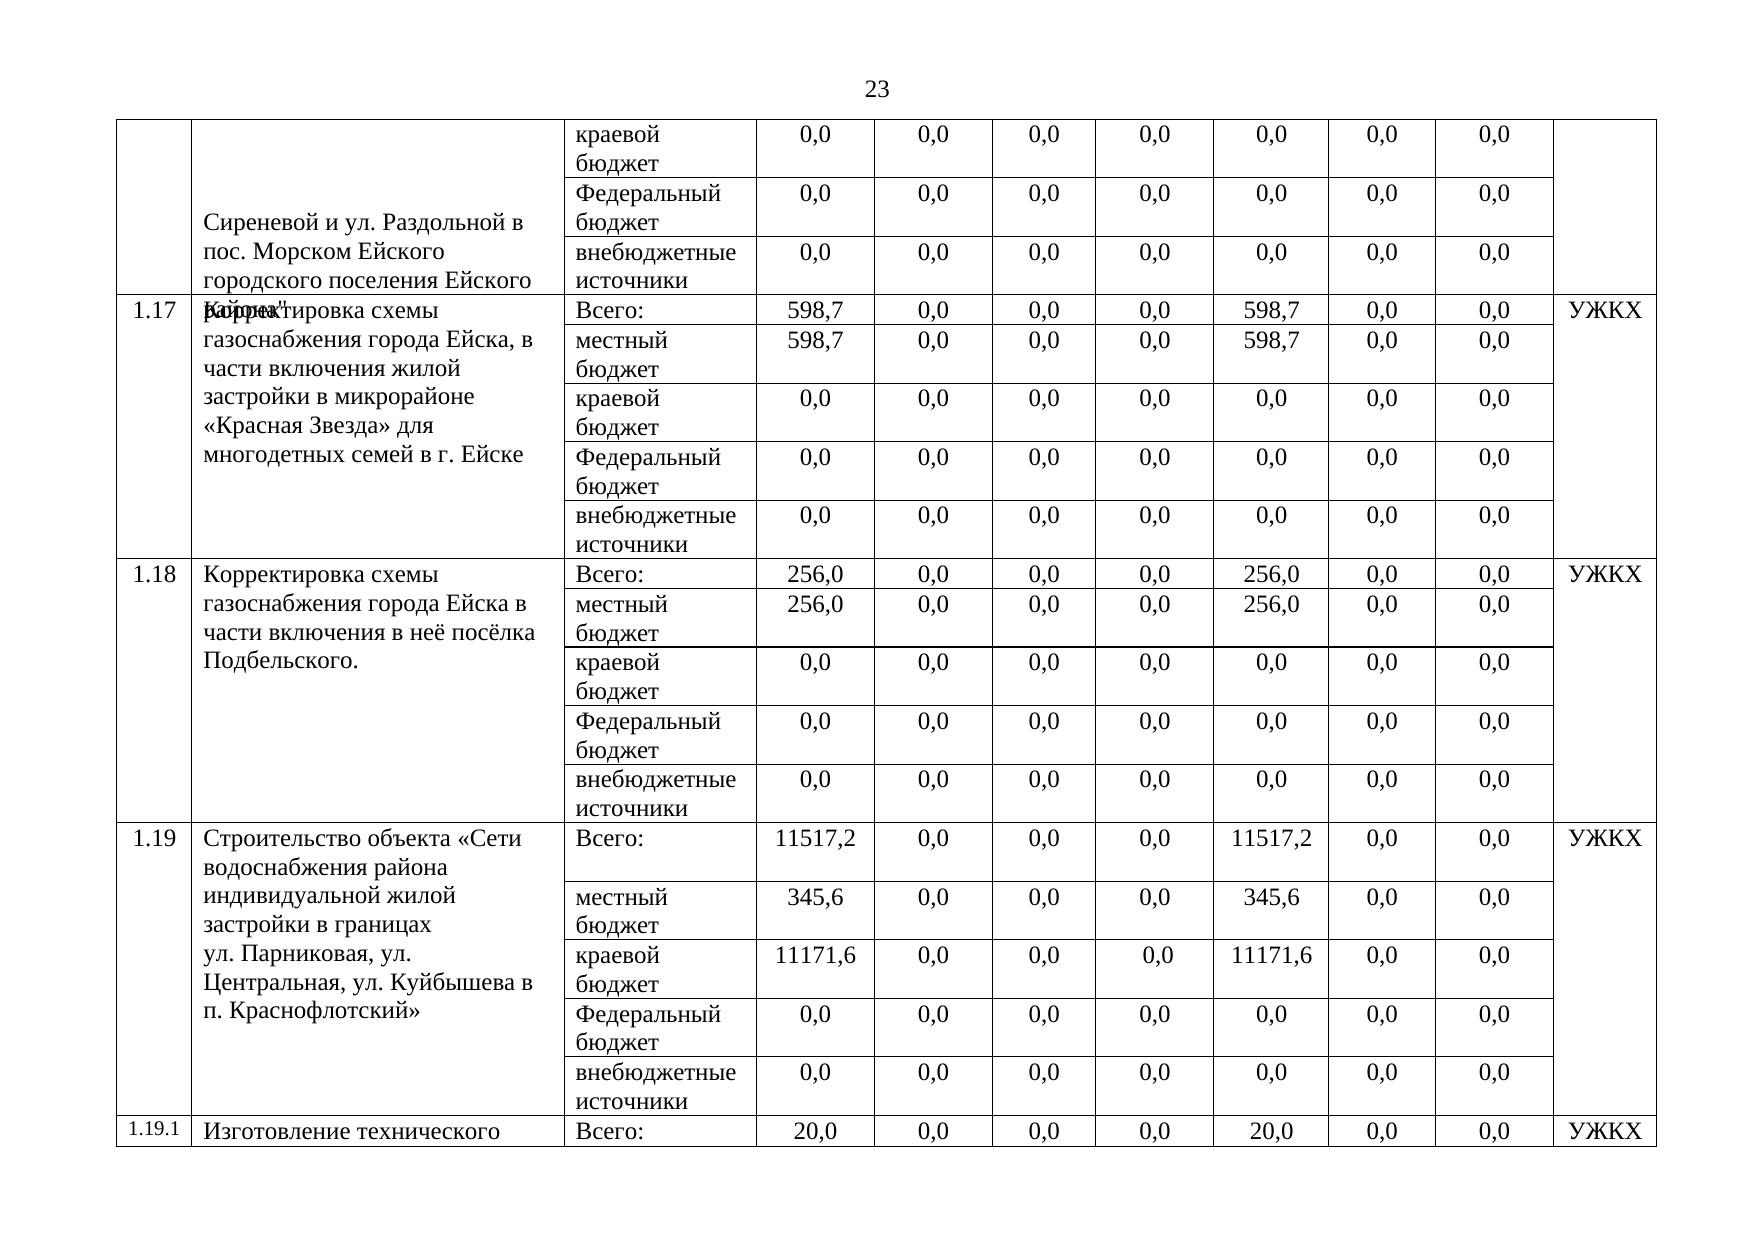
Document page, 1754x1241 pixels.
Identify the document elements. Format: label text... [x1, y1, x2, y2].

table_cell 0,0 [993, 442, 1095, 499]
table_cell 0,0 [993, 559, 1095, 588]
table_cell 0,0 [993, 823, 1095, 881]
table_cell 0,0 [1436, 120, 1553, 177]
table_cell 0,0 [875, 559, 992, 588]
table_cell 0,0 [875, 384, 992, 441]
table_cell 0,0 [757, 178, 874, 236]
table_cell УЖКХ [1554, 1116, 1656, 1146]
table_cell 0,0 [993, 1057, 1095, 1115]
table_cell 0,0 [993, 999, 1095, 1056]
table_cell 0,0 [1329, 384, 1435, 441]
table_cell 0,0 [757, 237, 874, 294]
table_cell 0,0 [1329, 999, 1435, 1056]
table_cell 0,0 [757, 1057, 874, 1115]
table_cell Федеральный бюджет [565, 442, 756, 499]
table_cell 0,0 [993, 384, 1095, 441]
table_cell 0,0 [1329, 882, 1435, 939]
table_cell 0,0 [1329, 648, 1435, 705]
table_cell Корректировка схемы газоснабжения города Ейска в части включения в неё посёлка Подбельского. [192, 559, 564, 822]
table_cell 0,0 [1214, 1057, 1328, 1115]
table_cell Всего: [565, 823, 756, 881]
table_cell 0,0 [1096, 442, 1213, 499]
table_cell 0,0 [1436, 589, 1553, 646]
table_cell 0,0 [993, 940, 1095, 998]
table_cell 0,0 [1214, 706, 1328, 763]
table_cell 0,0 [875, 120, 992, 177]
table_cell 0,0 [1214, 501, 1328, 558]
table_cell 0,0 [1096, 501, 1213, 558]
table_cell 0,0 [1214, 120, 1328, 177]
table_cell 0,0 [1329, 823, 1435, 881]
table_cell 0,0 [1096, 882, 1213, 939]
table_cell 0,0 [1436, 442, 1553, 499]
table_cell 0,0 [1214, 178, 1328, 236]
table_cell 0,0 [1436, 237, 1553, 294]
table_cell 0,0 [1436, 648, 1553, 705]
table_cell 0,0 [875, 237, 992, 294]
table_cell 598,7 [1214, 325, 1328, 382]
table_cell 0,0 [1436, 940, 1553, 998]
table_cell 0,0 [1329, 765, 1435, 822]
table_cell 11171,6 [757, 940, 874, 998]
table_cell 0,0 [757, 384, 874, 441]
table_cell 0,0 [757, 442, 874, 499]
table_cell 0,0 [875, 442, 992, 499]
table_cell 0,0 [1096, 1116, 1213, 1146]
table_cell Всего: [565, 1116, 756, 1146]
table_cell 598,7 [757, 325, 874, 382]
table_cell 0,0 [993, 1116, 1095, 1146]
table_cell 0,0 [1096, 559, 1213, 588]
table_cell 0,0 [757, 706, 874, 763]
table_cell 256,0 [1214, 559, 1328, 588]
table_cell 0,0 [1329, 442, 1435, 499]
table_cell 0,0 [1214, 648, 1328, 705]
table_cell краевой бюджет [565, 940, 756, 998]
table_cell 0,0 [875, 295, 992, 324]
table_cell 0,0 [1096, 120, 1213, 177]
table_cell 0,0 [1436, 295, 1553, 324]
table_cell 0,0 [1436, 559, 1553, 588]
table_cell 0,0 [1436, 384, 1553, 441]
table_cell 0,0 [875, 823, 992, 881]
table_cell Всего: [565, 559, 756, 588]
table_cell 0,0 [875, 999, 992, 1056]
table_cell 20,0 [1214, 1116, 1328, 1146]
table_cell 0,0 [1096, 1057, 1213, 1115]
table_cell 0,0 [993, 648, 1095, 705]
table_cell 0,0 [757, 765, 874, 822]
table_cell 0,0 [875, 940, 992, 998]
table_cell 0,0 [1096, 295, 1213, 324]
table_cell 0,0 [1436, 1116, 1553, 1146]
table_cell 0,0 [1329, 237, 1435, 294]
table_cell 0,0 [1096, 178, 1213, 236]
table_cell 0,0 [875, 501, 992, 558]
table_cell 0,0 [1329, 178, 1435, 236]
table_cell Федеральный бюджет [565, 706, 756, 763]
table_cell 0,0 [875, 178, 992, 236]
table_cell 0,0 [1214, 442, 1328, 499]
table_cell 256,0 [757, 559, 874, 588]
table_cell 0,0 [875, 765, 992, 822]
table_cell 0,0 [1096, 940, 1213, 998]
table_cell 0,0 [1096, 706, 1213, 763]
table_cell Всего: [565, 295, 756, 324]
table_cell 0,0 [1436, 882, 1553, 939]
table_cell краевой бюджет [565, 648, 756, 705]
table_cell Строительство объекта «Сети водоснабжения района индивидуальной жилой застройки в границах ул. Парниковая, ул. Центральная, ул. Куйбышева в п. Краснофлотский» [192, 823, 564, 1115]
table_cell 0,0 [1436, 765, 1553, 822]
table_cell 11517,2 [1214, 823, 1328, 881]
table_cell 0,0 [1096, 589, 1213, 646]
table_cell 0,0 [993, 120, 1095, 177]
table_cell 20,0 [757, 1116, 874, 1146]
table_cell 0,0 [1329, 559, 1435, 588]
table_cell 0,0 [1436, 999, 1553, 1056]
table_cell 0,0 [1329, 120, 1435, 177]
table_cell 0,0 [993, 501, 1095, 558]
table_cell 0,0 [993, 178, 1095, 236]
table_cell 0,0 [1096, 237, 1213, 294]
table_cell 0,0 [1329, 325, 1435, 382]
table_cell 0,0 [1436, 325, 1553, 382]
table_cell 1.18 [117, 559, 191, 822]
table_cell 0,0 [875, 706, 992, 763]
table_cell 0,0 [1214, 237, 1328, 294]
table_cell местный бюджет [565, 882, 756, 939]
table_cell 0,0 [993, 765, 1095, 822]
table_cell 0,0 [757, 648, 874, 705]
table_cell 256,0 [1214, 589, 1328, 646]
table_cell внебюджетные источники [565, 501, 756, 558]
table_cell УЖКХ [1554, 295, 1656, 558]
table_cell 0,0 [1096, 765, 1213, 822]
table_cell 0,0 [875, 325, 992, 382]
table_cell 0,0 [1329, 940, 1435, 998]
table_cell краевой бюджет [565, 120, 756, 177]
table_cell 0,0 [875, 1116, 992, 1146]
table_cell 0,0 [1214, 765, 1328, 822]
table_cell 598,7 [757, 295, 874, 324]
table_cell УЖКХ [1554, 823, 1656, 1115]
table_cell 0,0 [1329, 295, 1435, 324]
table_cell 0,0 [1436, 823, 1553, 881]
table_cell 0,0 [1436, 1057, 1553, 1115]
table_cell внебюджетные источники [565, 237, 756, 294]
table_cell 0,0 [1329, 1116, 1435, 1146]
table_cell 0,0 [1329, 706, 1435, 763]
table_cell УЖКХ [1554, 559, 1656, 822]
table_cell 0,0 [757, 999, 874, 1056]
table_cell Федеральный бюджет [565, 999, 756, 1056]
table_cell 0,0 [1329, 589, 1435, 646]
table_cell 0,0 [757, 501, 874, 558]
table_cell 0,0 [1436, 501, 1553, 558]
table_cell 0,0 [1096, 648, 1213, 705]
table_cell 256,0 [757, 589, 874, 646]
table_cell краевой бюджет [565, 384, 756, 441]
table_cell Федеральный бюджет [565, 178, 756, 236]
table_cell 345,6 [757, 882, 874, 939]
table_cell 1.19.1 [117, 1116, 191, 1146]
table_cell 0,0 [1096, 384, 1213, 441]
table_cell 0,0 [993, 295, 1095, 324]
table_cell 0,0 [993, 882, 1095, 939]
table_cell 0,0 [993, 706, 1095, 763]
table_cell местный бюджет [565, 325, 756, 382]
table_cell 1.17 [117, 295, 191, 558]
table_cell 0,0 [875, 589, 992, 646]
table_cell местный бюджет [565, 589, 756, 646]
table_cell 0,0 [757, 120, 874, 177]
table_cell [192, 1116, 564, 1146]
table_cell 0,0 [1214, 999, 1328, 1056]
table_cell 0,0 [1436, 706, 1553, 763]
table_cell внебюджетные источники [565, 765, 756, 822]
table_cell Корректировка схемы газоснабжения города Ейска, в части включения жилой застройки в микрорайоне «Красная Звезда» для многодетных семей в г. Ейске [192, 295, 564, 558]
table_cell 0,0 [1214, 384, 1328, 441]
table_cell 0,0 [1096, 325, 1213, 382]
table_cell 11517,2 [757, 823, 874, 881]
table_cell 598,7 [1214, 295, 1328, 324]
table_cell 0,0 [1329, 1057, 1435, 1115]
table_cell 0,0 [1096, 823, 1213, 881]
table_cell 0,0 [993, 237, 1095, 294]
table_cell 345,6 [1214, 882, 1328, 939]
table_cell 0,0 [993, 325, 1095, 382]
table_cell 0,0 [875, 648, 992, 705]
table_cell 0,0 [1329, 501, 1435, 558]
table_cell 0,0 [993, 589, 1095, 646]
table_cell 0,0 [1436, 178, 1553, 236]
table_cell внебюджетные источники [565, 1057, 756, 1115]
table_cell 0,0 [875, 1057, 992, 1115]
table_cell 11171,6 [1214, 940, 1328, 998]
table_cell 0,0 [1096, 999, 1213, 1056]
table_cell 0,0 [875, 882, 992, 939]
table_cell 1.19 [117, 823, 191, 1115]
